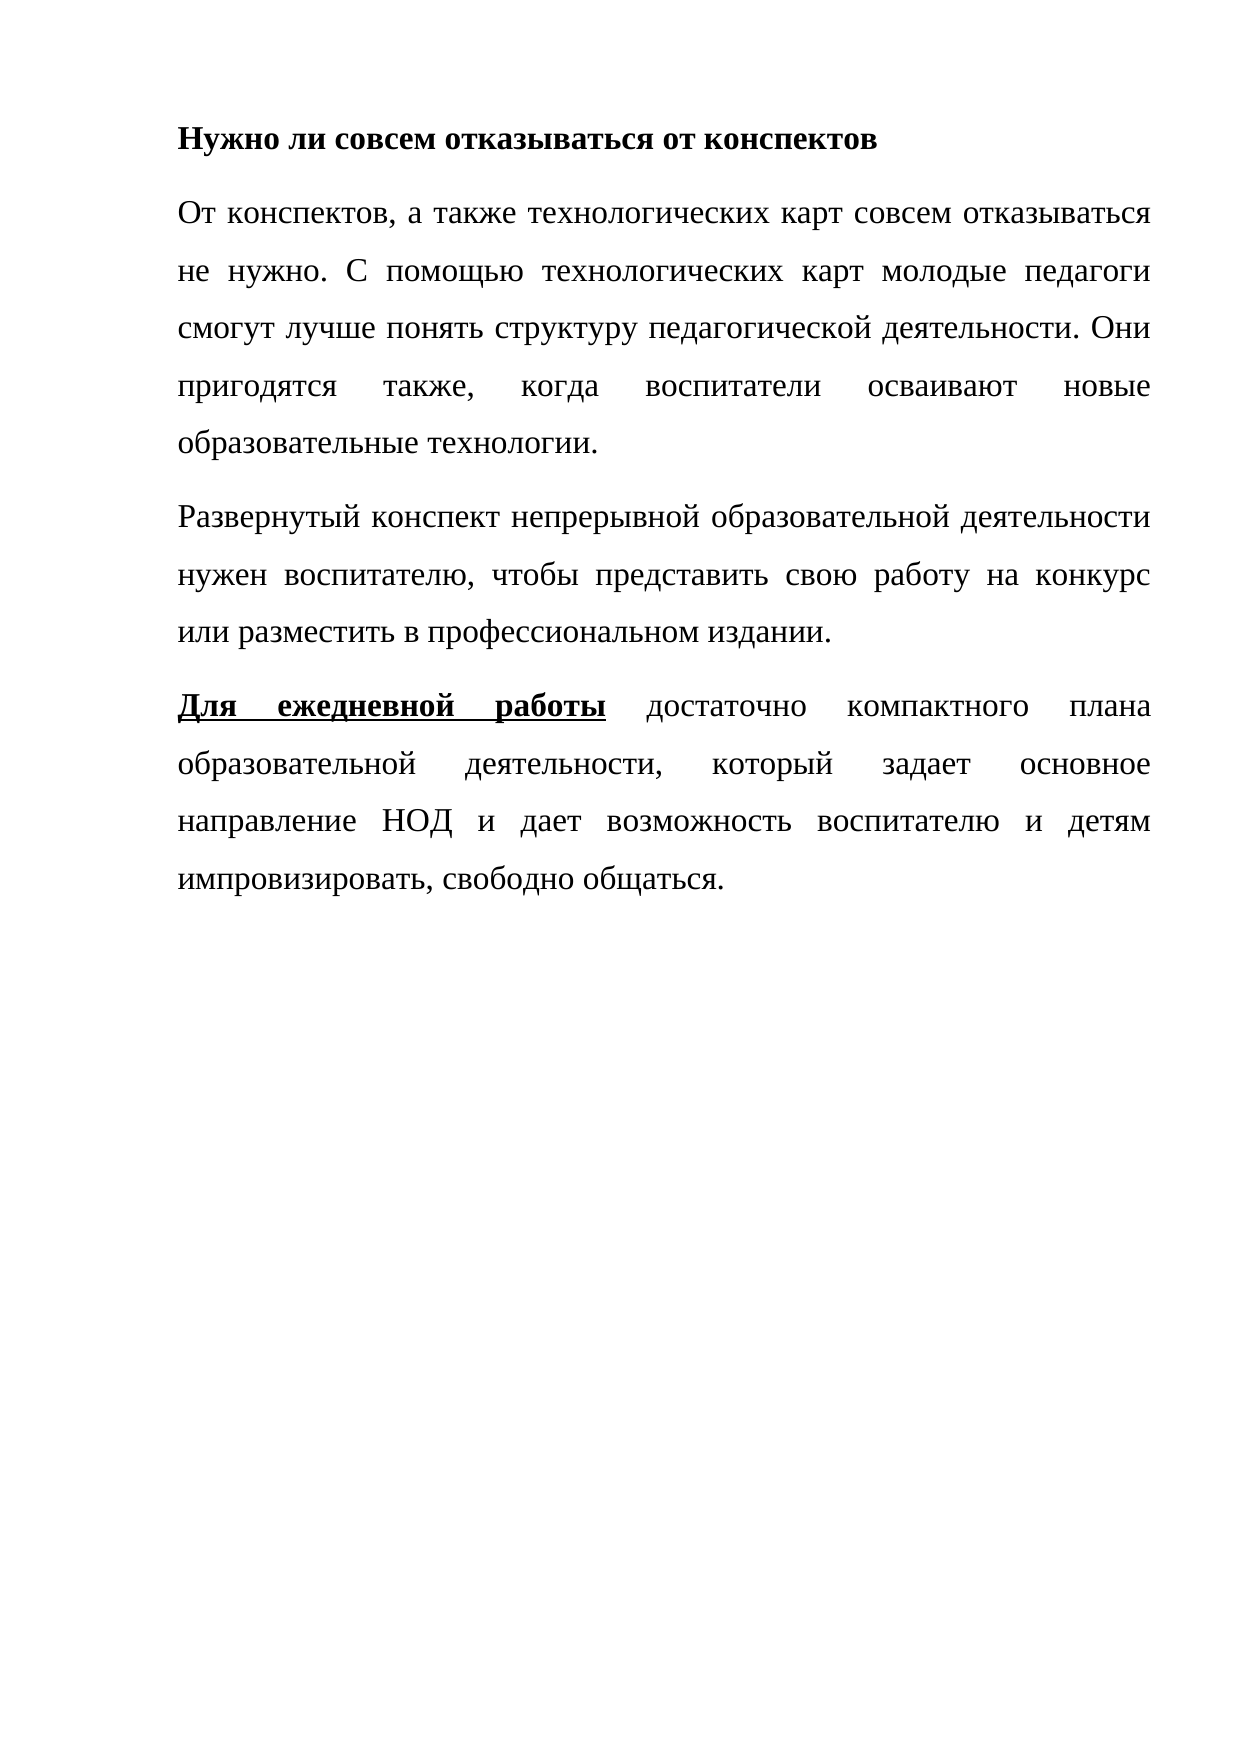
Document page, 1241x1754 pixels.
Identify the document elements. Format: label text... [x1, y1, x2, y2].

text Нужно ли совсем отказываться от конспектов [177, 118, 1152, 156]
text Для ежедневной работы достаточно компактного плана образовательной деятельности, который задает основное направление НОД и дает возможность воспитателю и детям импровизировать, свободно общаться. [177, 686, 1152, 896]
text Развернутый конспект непрерывной образовательной деятельности нужен воспитателю, чтобы представить свою работу на конкурс или разместить в профессиональном издании. [177, 496, 1152, 650]
text От конспектов, а также технологических карт совсем отказываться не нужно. С помощью технологических карт молодые педагоги смогут лучше понять структуру педагогической деятельности. Они пригодятся также, когда воспитатели осваивают новые образовательные технологии. [177, 192, 1152, 461]
